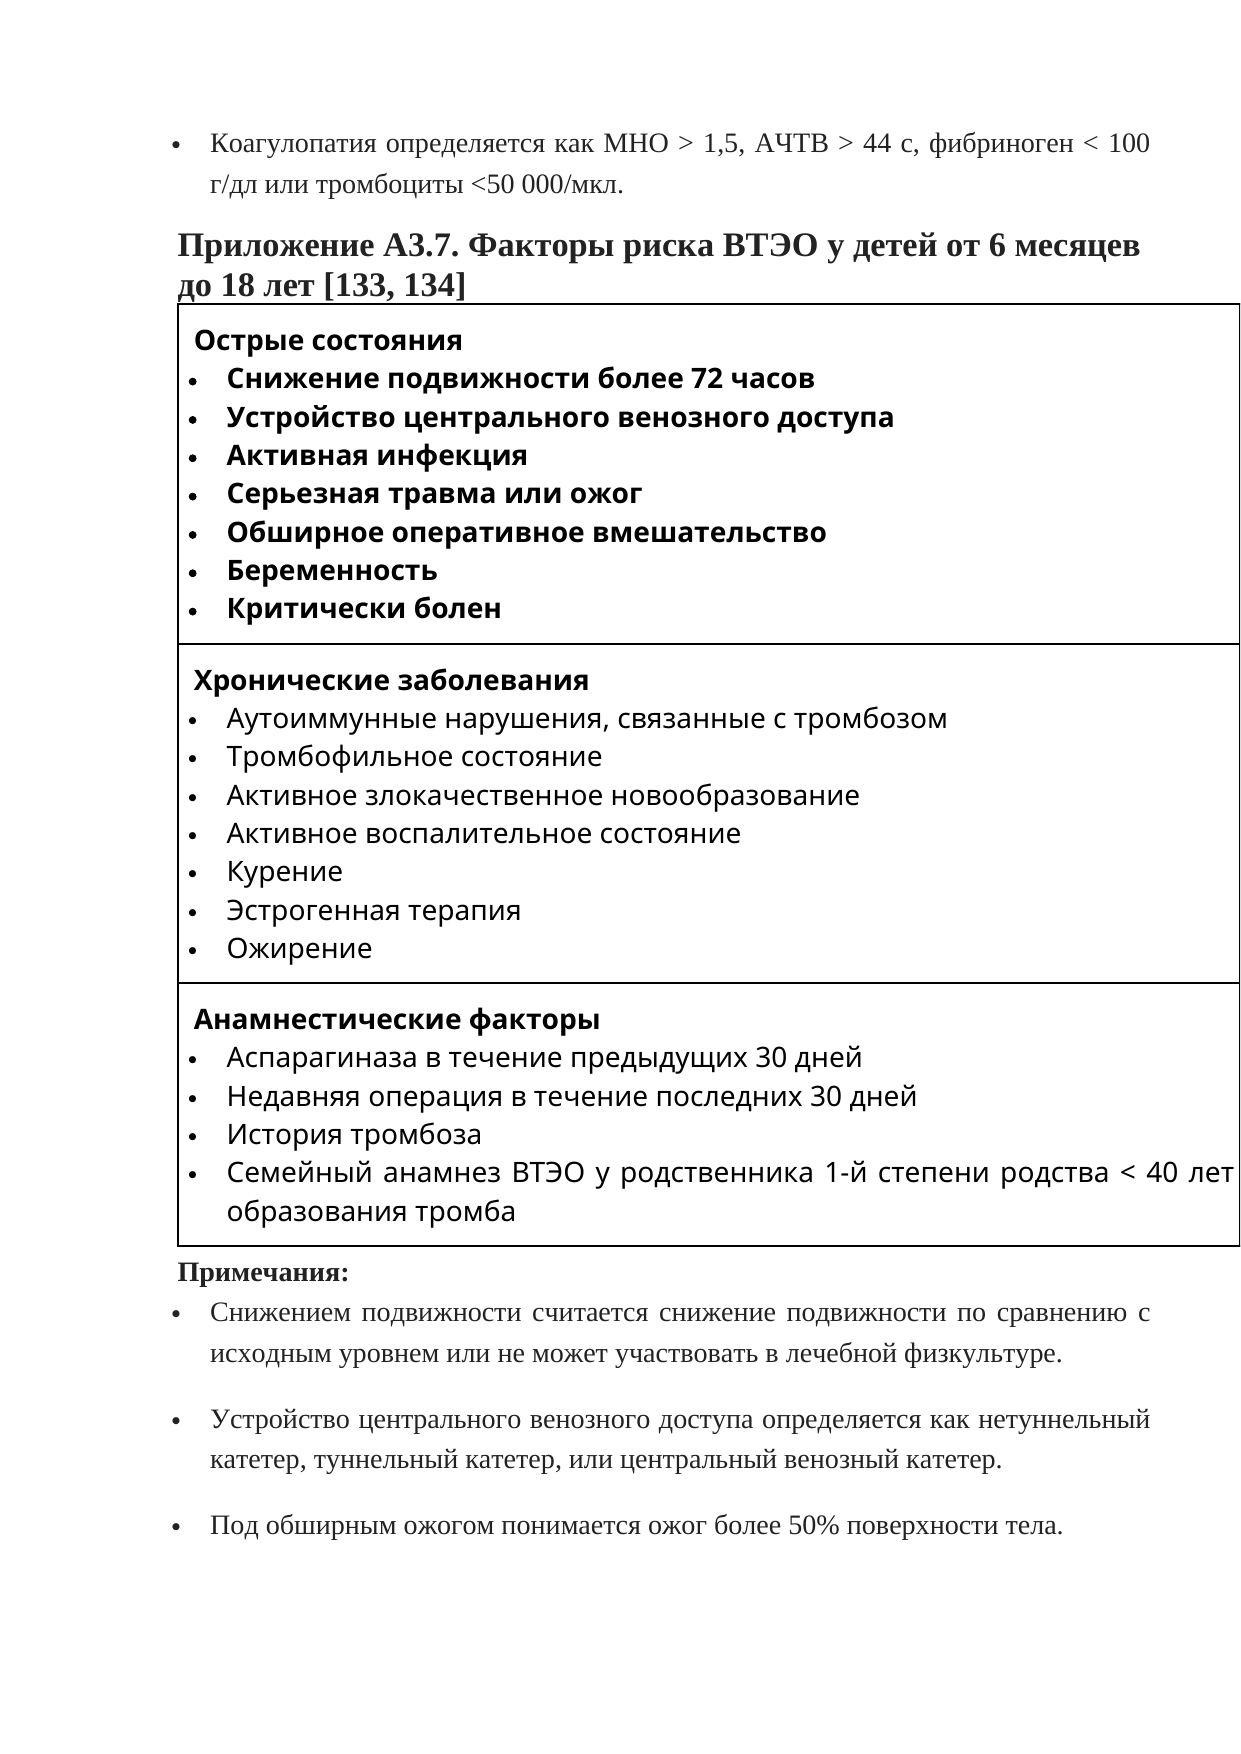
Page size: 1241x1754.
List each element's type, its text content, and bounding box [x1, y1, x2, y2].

list Снижением подвижности считается снижение подвижности по сравнению с исходным уровнем или не может участвовать в лечебной физкультуре. [172, 1287, 1152, 1368]
list Устройство центрального венозного доступа определяется как нетуннельный катетер, туннельный катетер, или центральный венозный катетер. [172, 1393, 1152, 1475]
list Коагулопатия определяется как МНО > 1,5, АЧТВ > 44 с, фибриноген < 100 г/дл или тромбоциты <50 000/мкл. [172, 118, 1152, 199]
table_cell Анамнестические факторы Аспарагиназа в течение предыдущих 30 дней Недавняя операция в течение последних 30 дней История тромбоза Семейный анамнез ВТЭО у родственника 1-й степени родства < 40 лет на момент образования тромба [179, 984, 1239, 1245]
text Примечания: [177, 1247, 1152, 1287]
table_cell Хронические заболевания Аутоиммунные нарушения, связанные с тромбозом Тромбофильное состояние Активное злокачественное новообразование Активное воспалительное состояние Курение Эстрогенная терапия Ожирение [179, 645, 1239, 982]
table_header Острые состояния Снижение подвижности более 72 часов Устройство центрального венозного доступа Активная инфекция Серьезная травма или ожог Обширное оперативное вмешательство Беременность Критически болен [179, 305, 1239, 643]
list Под обширным ожогом понимается ожог более 50% поверхности тела. [172, 1500, 1152, 1540]
text Приложение А3.7. Факторы риска ВТЭО у детей от 6 месяцев до 18 лет [133, 134] [177, 224, 1152, 303]
